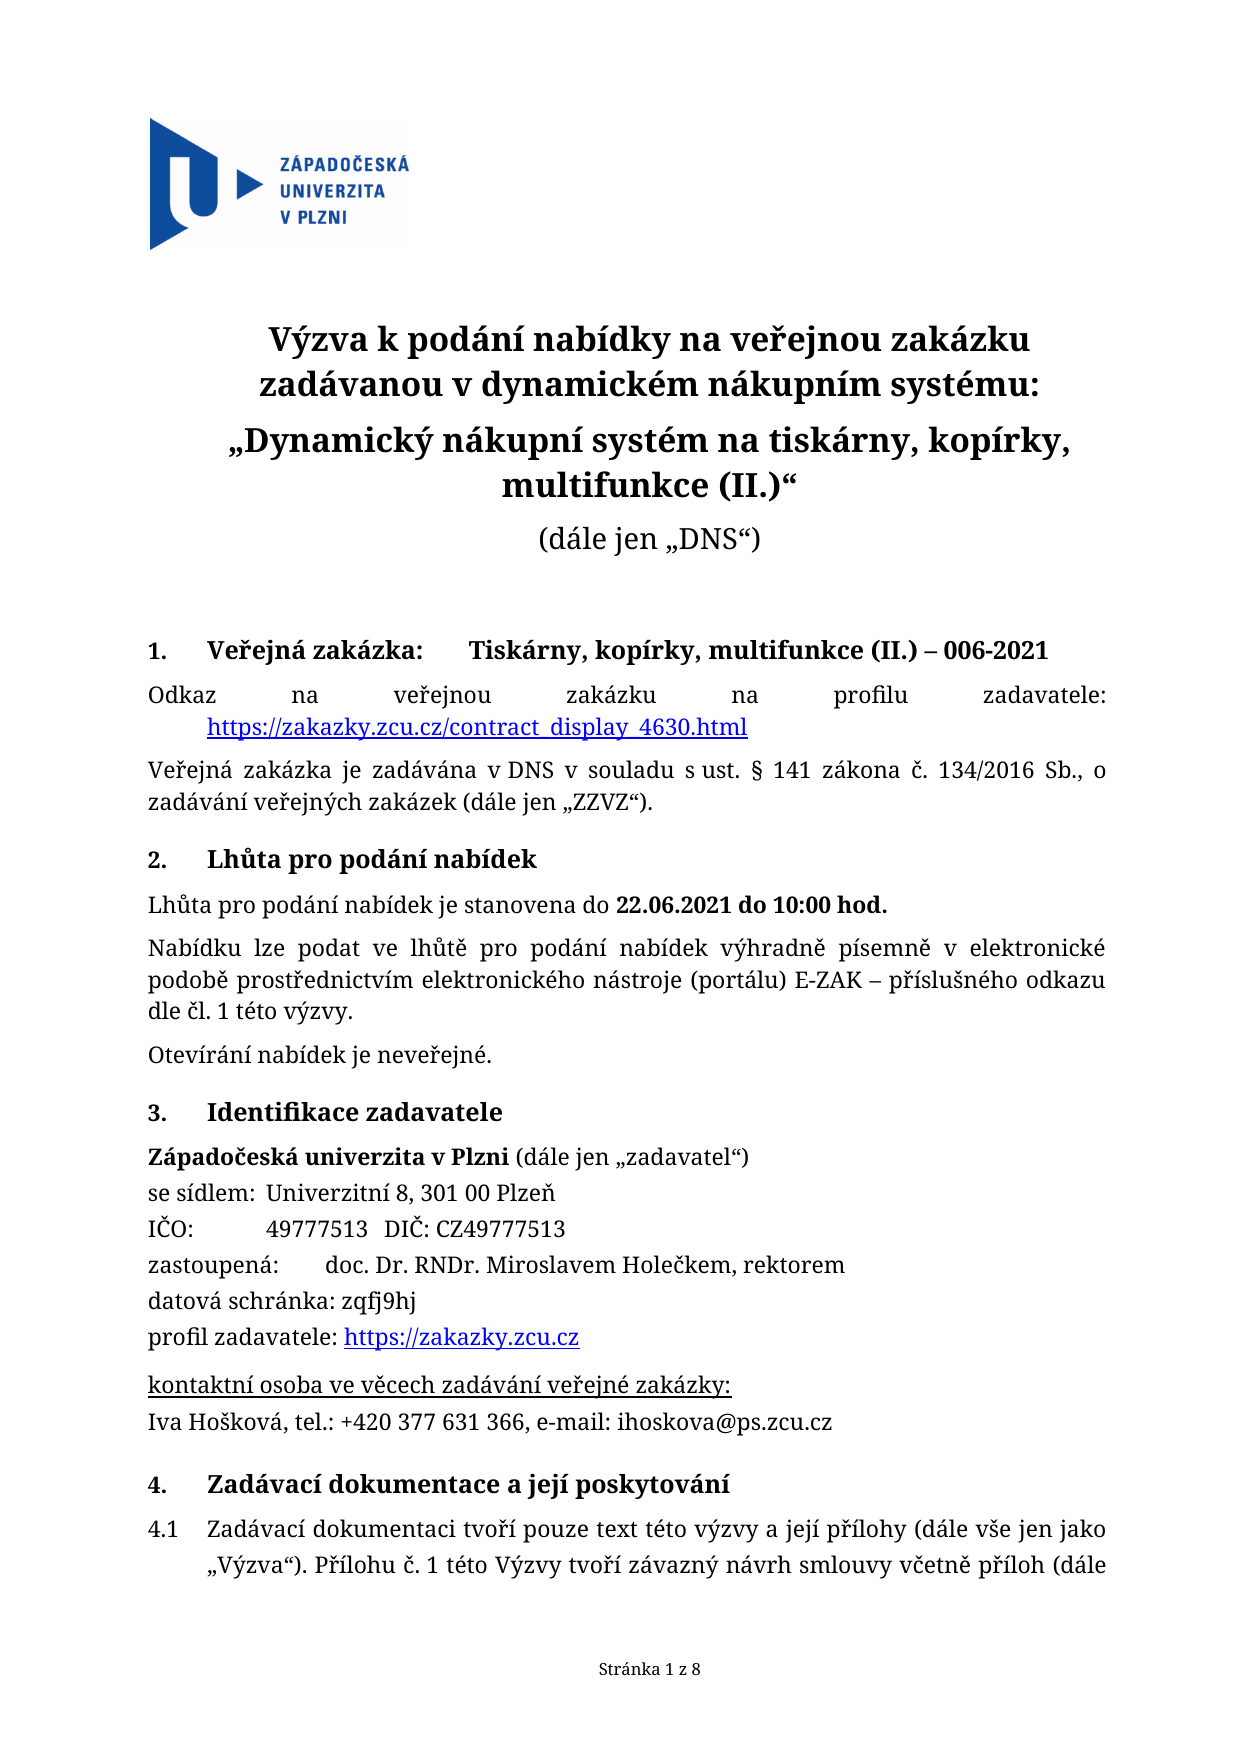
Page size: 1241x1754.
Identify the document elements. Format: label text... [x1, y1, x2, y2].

text Západočeská univerzita v Plzni (dále jen „zadavatel“) [148, 1141, 1107, 1173]
text profil zadavatele: https://zakazky.zcu.cz [148, 1321, 1107, 1352]
text Veřejná zakázka je zadávána v DNS v souladu s ust. § 141 zákona č. 134/2016 Sb., o zadávání veřejných zakázek (dále jen „ZZVZ“). [148, 754, 1107, 817]
subtitle Zadávací dokumentace a její poskytování [148, 1466, 1107, 1500]
text datová schránka: zqfj9hj [148, 1285, 1107, 1316]
text (dále jen „DNS“) [192, 518, 1107, 558]
text Nabídku lze podat ve lhůtě pro podání nabídek výhradně písemně v elektronické podobě prostřednictvím elektronického nástroje (portálu) E-ZAK – příslušného odkazu dle čl. 1 této výzvy. [148, 932, 1107, 1026]
subtitle Veřejná zakázka: Tiskárny, kopírky, multifunkce (II.) – 006-2021 [148, 633, 1107, 667]
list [148, 1513, 1107, 1580]
picture [150, 118, 409, 250]
text Odkaz na veřejnou zakázku na profilu zadavatele: https://zakazky.zcu.cz/contract_display_4630.html [148, 679, 1107, 742]
text „Dynamický nákupní systém na tiskárny, kopírky, multifunkce (II.)“ [192, 417, 1107, 508]
text Iva Hošková, tel.: +420 377 631 366, e-mail: ihoskova@ps.zcu.cz [148, 1405, 1107, 1437]
subtitle Identifikace zadavatele [148, 1095, 1107, 1129]
text IČO: 49777513 DIČ: CZ49777513 [148, 1213, 1107, 1244]
text kontaktní osoba ve věcech zadávání veřejné zakázky: [148, 1369, 1107, 1401]
text Lhůta pro podání nabídek je stanovena do 22.06.2021 do 10:00 hod. [148, 888, 1107, 920]
text se sídlem: Univerzitní 8, 301 00 Plzeň [148, 1177, 1107, 1208]
text Výzva k podání nabídky na veřejnou zakázku zadávanou v dynamickém nákupním systému: [192, 316, 1107, 406]
subtitle Lhůta pro podání nabídek [148, 842, 1107, 876]
text Otevírání nabídek je neveřejné. [148, 1038, 1107, 1070]
text zastoupená: doc. Dr. RNDr. Miroslavem Holečkem, rektorem [148, 1249, 1107, 1280]
